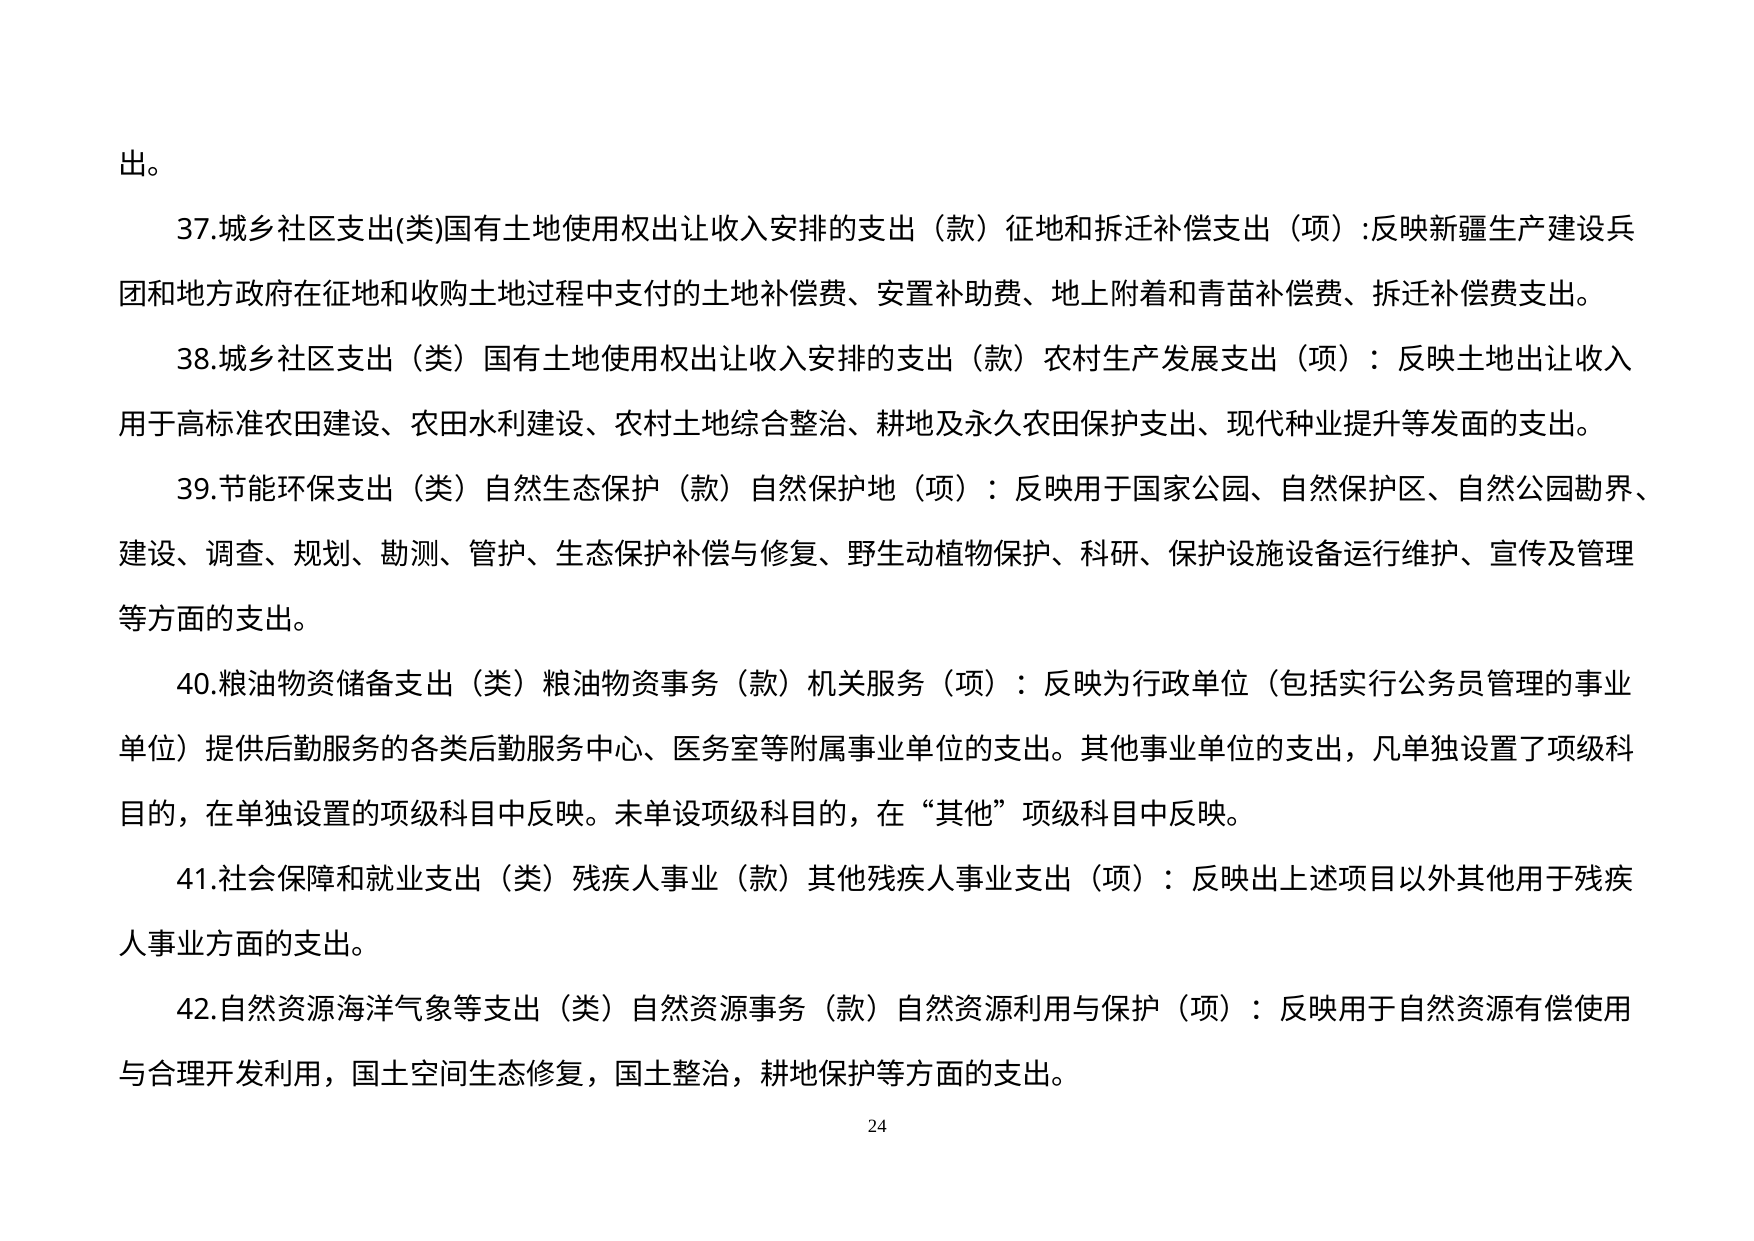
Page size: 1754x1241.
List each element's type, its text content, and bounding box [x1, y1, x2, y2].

text 38.城乡社区支出（类）国有土地使用权出让收入安排的支出（款）农村生产发展支出（项）：反映土地出让收入用于高标准农田建设、农田水利建设、农村土地综合整治、耕地及永久农田保护支出、现代种业提升等发面的支出。 [118, 324, 1636, 454]
text 41.社会保障和就业支出（类）残疾人事业（款）其他残疾人事业支出（项）：反映出上述项目以外其他用于残疾人事业方面的支出。 [118, 844, 1636, 974]
text 37.城乡社区支出(类)国有土地使用权出让收入安排的支出（款）征地和拆迁补偿支出（项）:反映新疆生产建设兵团和地方政府在征地和收购土地过程中支付的土地补偿费、安置补助费、地上附着和青苗补偿费、拆迁补偿费支出。 [118, 194, 1636, 324]
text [118, 129, 1636, 194]
text 40.粮油物资储备支出（类）粮油物资事务（款）机关服务（项）：反映为行政单位（包括实行公务员管理的事业单位）提供后勤服务的各类后勤服务中心、医务室等附属事业单位的支出。其他事业单位的支出，凡单独设置了项级科目的，在单独设置的项级科目中反映。未单设项级科目的，在“其他”项级科目中反映。 [118, 649, 1636, 844]
text 42.自然资源海洋气象等支出（类）自然资源事务（款）自然资源利用与保护（项）：反映用于自然资源有偿使用与合理开发利用，国土空间生态修复，国土整治，耕地保护等方面的支出。 [118, 974, 1636, 1104]
text 39.节能环保支出（类）自然生态保护（款）自然保护地（项）：反映用于国家公园、自然保护区、自然公园勘界、建设、调查、规划、勘测、管护、生态保护补偿与修复、野生动植物保护、科研、保护设施设备运行维护、宣传及管理等方面的支出。 [118, 454, 1636, 649]
